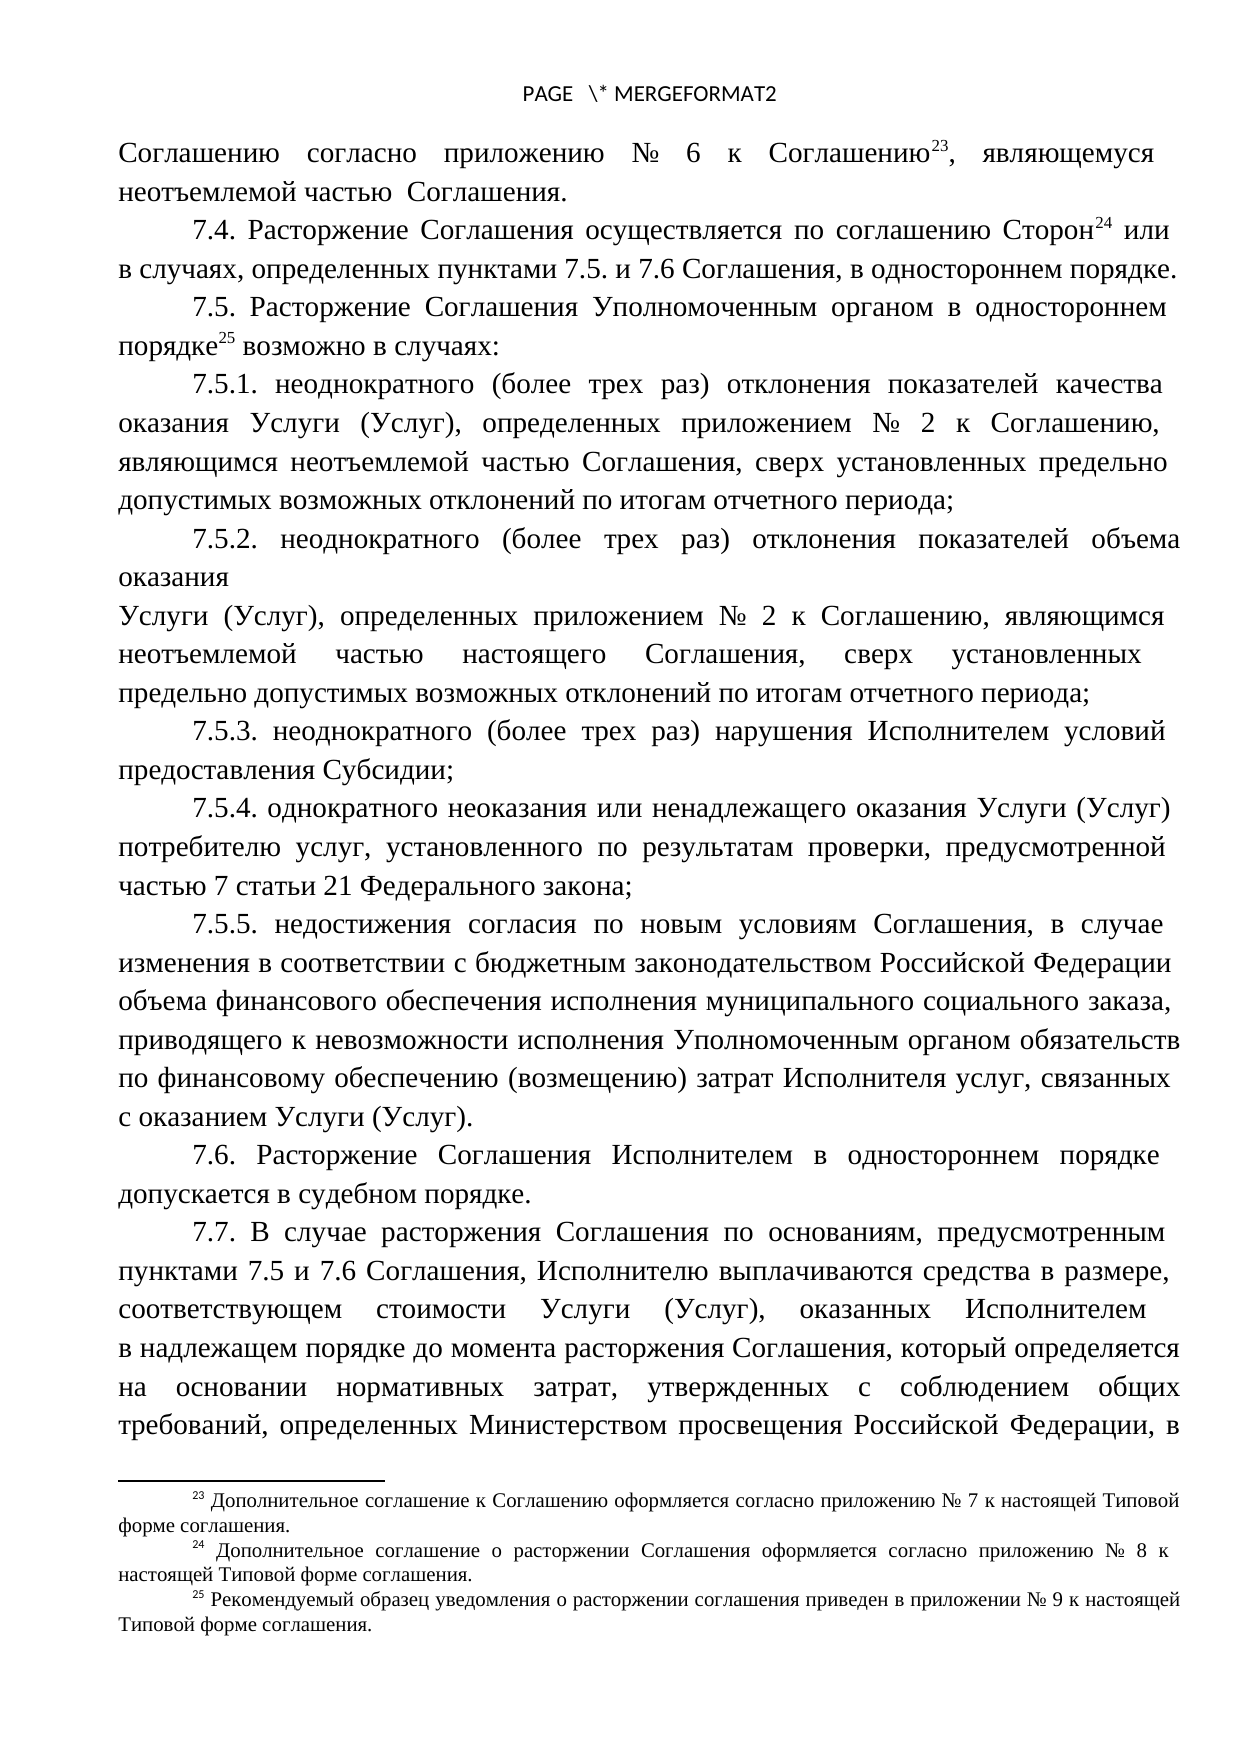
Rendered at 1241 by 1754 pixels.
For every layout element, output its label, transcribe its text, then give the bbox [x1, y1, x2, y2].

text 7.6. Расторжение Соглашения Исполнителем в одностороннем порядке допускается в судебном порядке. [118, 1137, 1181, 1209]
text 7.5.1. неоднократного (более трех раз) отклонения показателей качества оказания Услуги (Услуг), определенных приложением № 2 к Соглашению, являющимся неотъемлемой частью Соглашения, сверх установленных предельно допустимых возможных отклонений по итогам отчетного периода; [118, 367, 1181, 516]
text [118, 1214, 1181, 1441]
text 7.5. Расторжение Соглашения Уполномоченным органом в одностороннем порядке возможно в случаях: [118, 289, 1181, 362]
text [118, 135, 1181, 207]
text 7.5.2. неоднократного (более трех раз) отклонения показателей объема оказания Услуги (Услуг), определенных приложением № 2 к Соглашению, являющимся неотъемлемой частью настоящего Соглашения, сверх установленных предельно допустимых возможных отклонений по итогам отчетного периода; [118, 521, 1181, 708]
text 7.5.3. неоднократного (более трех раз) нарушения Исполнителем условий предоставления Субсидии; [118, 713, 1181, 786]
text 7.5.5. недостижения согласия по новым условиям Соглашения, в случае изменения в соответствии с бюджетным законодательством Российской Федерации объема финансового обеспечения исполнения муниципального социального заказа, приводящего к невозможности исполнения Уполномоченным органом обязательств по финансовому обеспечению (возмещению) затрат Исполнителя услуг, связанных с оказанием Услуги (Услуг). [118, 906, 1181, 1132]
text 7.5.4. однократного неоказания или ненадлежащего оказания Услуги (Услуг) потребителю услуг, установленного по результатам проверки, предусмотренной частью 7 статьи 21 Федерального закона; [118, 791, 1181, 901]
text 7.4. Расторжение Соглашения осуществляется по соглашению Сторон или в случаях, определенных пунктами 7.5. и 7.6 Соглашения, в одностороннем порядке. [118, 212, 1181, 284]
